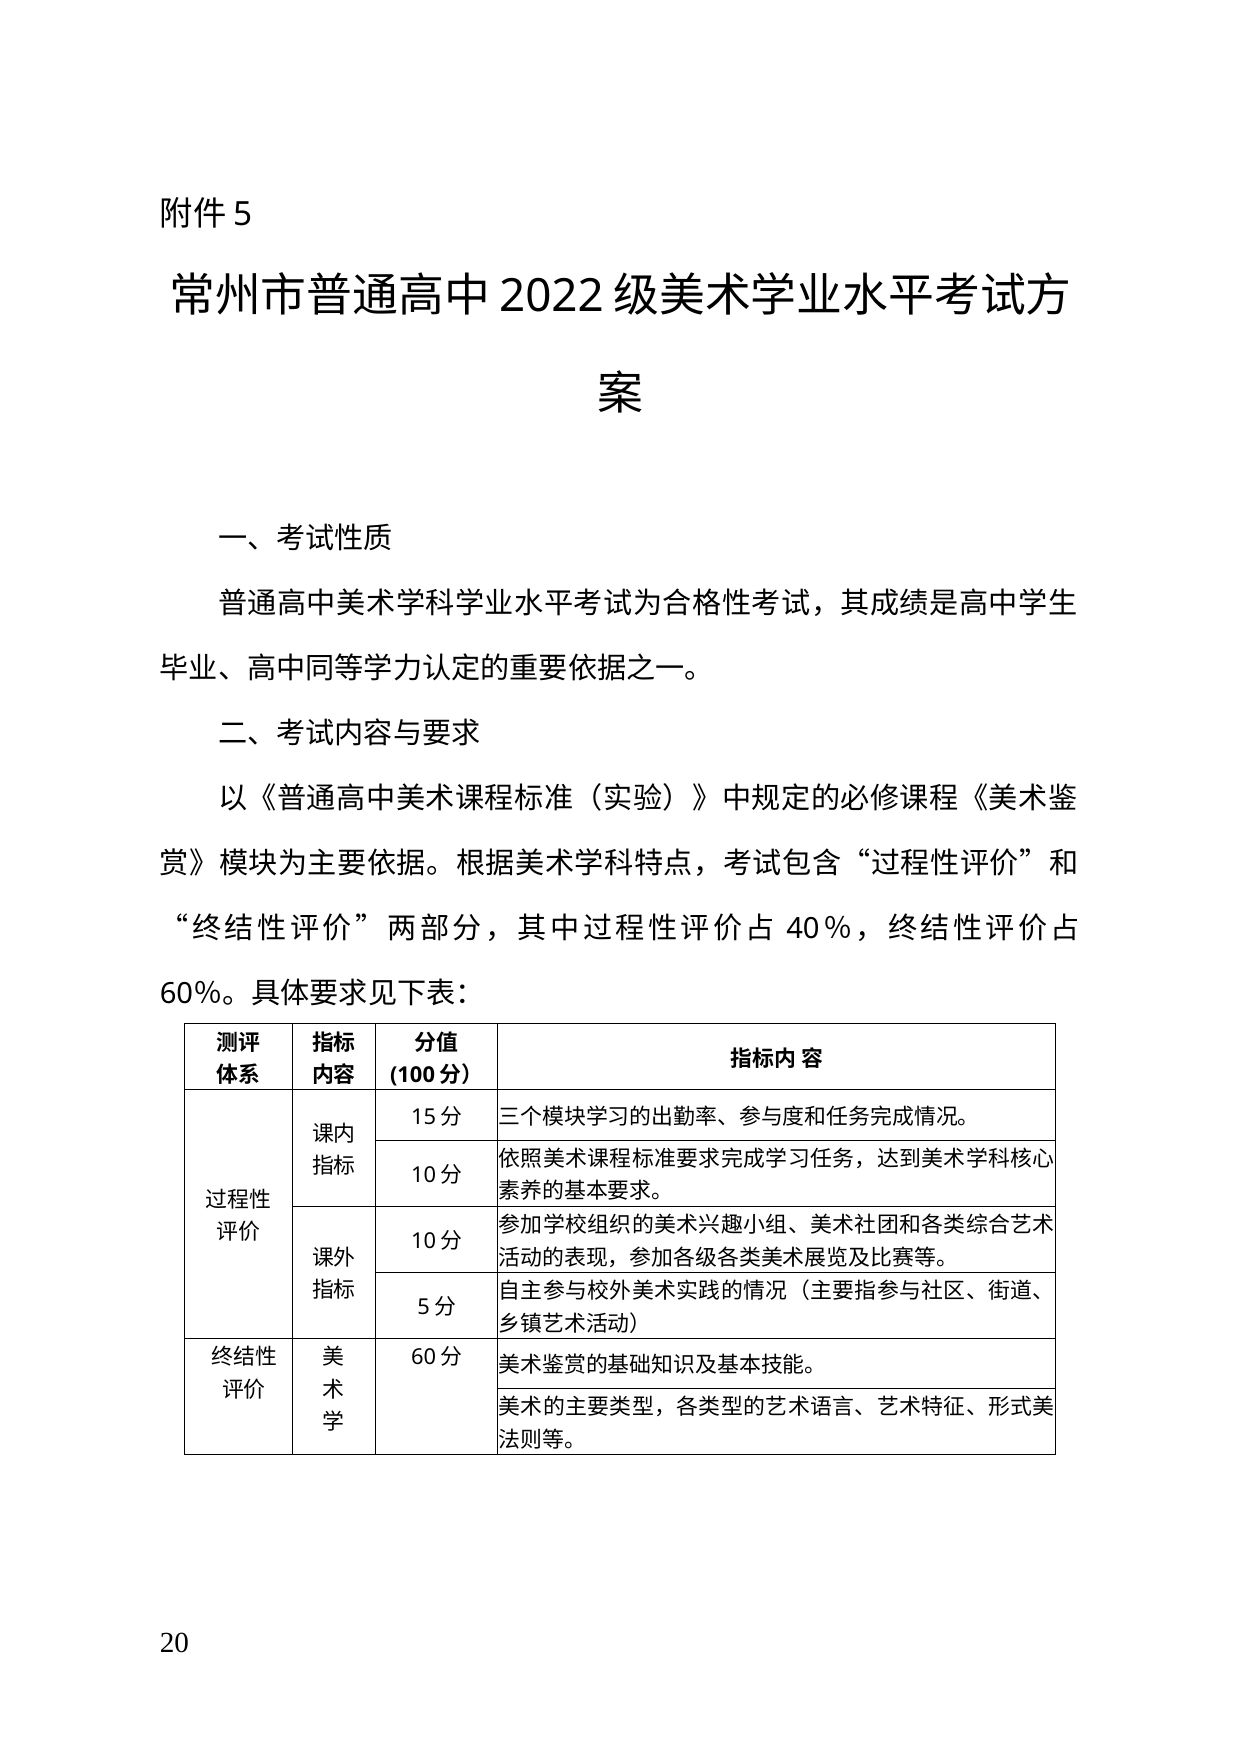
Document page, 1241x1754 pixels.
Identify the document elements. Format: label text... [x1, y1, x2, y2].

table_cell 美术的主要类型，各类型的艺术语言、艺术特征、形式美法则等。 [498, 1389, 1055, 1454]
table_cell 15分 [376, 1090, 497, 1139]
table_cell 课内 指标 [293, 1090, 375, 1206]
table_cell 三个模块学习的出勤率、参与度和任务完成情况。 [498, 1090, 1055, 1139]
table_header 分值 (100分） [376, 1024, 497, 1089]
table_cell 5分 [376, 1273, 497, 1338]
table_cell 自主参与校外美术实践的情况（主要指参与社区、街道、乡镇艺术活动） [498, 1273, 1055, 1338]
table_header 指标 内容 [293, 1024, 375, 1089]
text 附件5 [159, 178, 1081, 243]
text 常州市普通高中2022级美术学业水平考试方案 [159, 243, 1081, 438]
table_cell 美 术 学 科 素 养 达 成 指 标 [293, 1339, 375, 1454]
table_header 指标内 容 [498, 1024, 1055, 1089]
table_cell 课外 指标 [293, 1207, 375, 1338]
table_cell 美术鉴赏的基础知识及基本技能。 [498, 1339, 1055, 1388]
table_cell 10分 [376, 1207, 497, 1272]
table_cell 依照美术课程标准要求完成学习任务，达到美术学科核心素养的基本要求。 [498, 1141, 1055, 1206]
text 以《普通高中美术课程标准（实验）》中规定的必修课程《美术鉴赏》模块为主要依据。根据美术学科特点，考试包含“过程性评价”和“终结性评价”两部分，其中过程性评价占40％，终结性评价占60％。具体要求见下表： [159, 763, 1081, 1023]
table_cell 终结性 评价 [185, 1339, 292, 1454]
text 一、考试性质 [159, 503, 1081, 568]
table_cell 10分 [376, 1141, 497, 1206]
table_cell 过程性 评价 [185, 1090, 292, 1338]
text 二、考试内容与要求 [159, 698, 1081, 763]
table_cell 参加学校组织的美术兴趣小组、美术社团和各类综合艺术活动的表现，参加各级各类美术展览及比赛等。 [498, 1207, 1055, 1272]
text 普通高中美术学科学业水平考试为合格性考试，其成绩是高中学生毕业、高中同等学力认定的重要依据之一。 [159, 568, 1081, 698]
table_cell 60分 [376, 1339, 497, 1454]
table_header 测评 体系 [185, 1024, 292, 1089]
